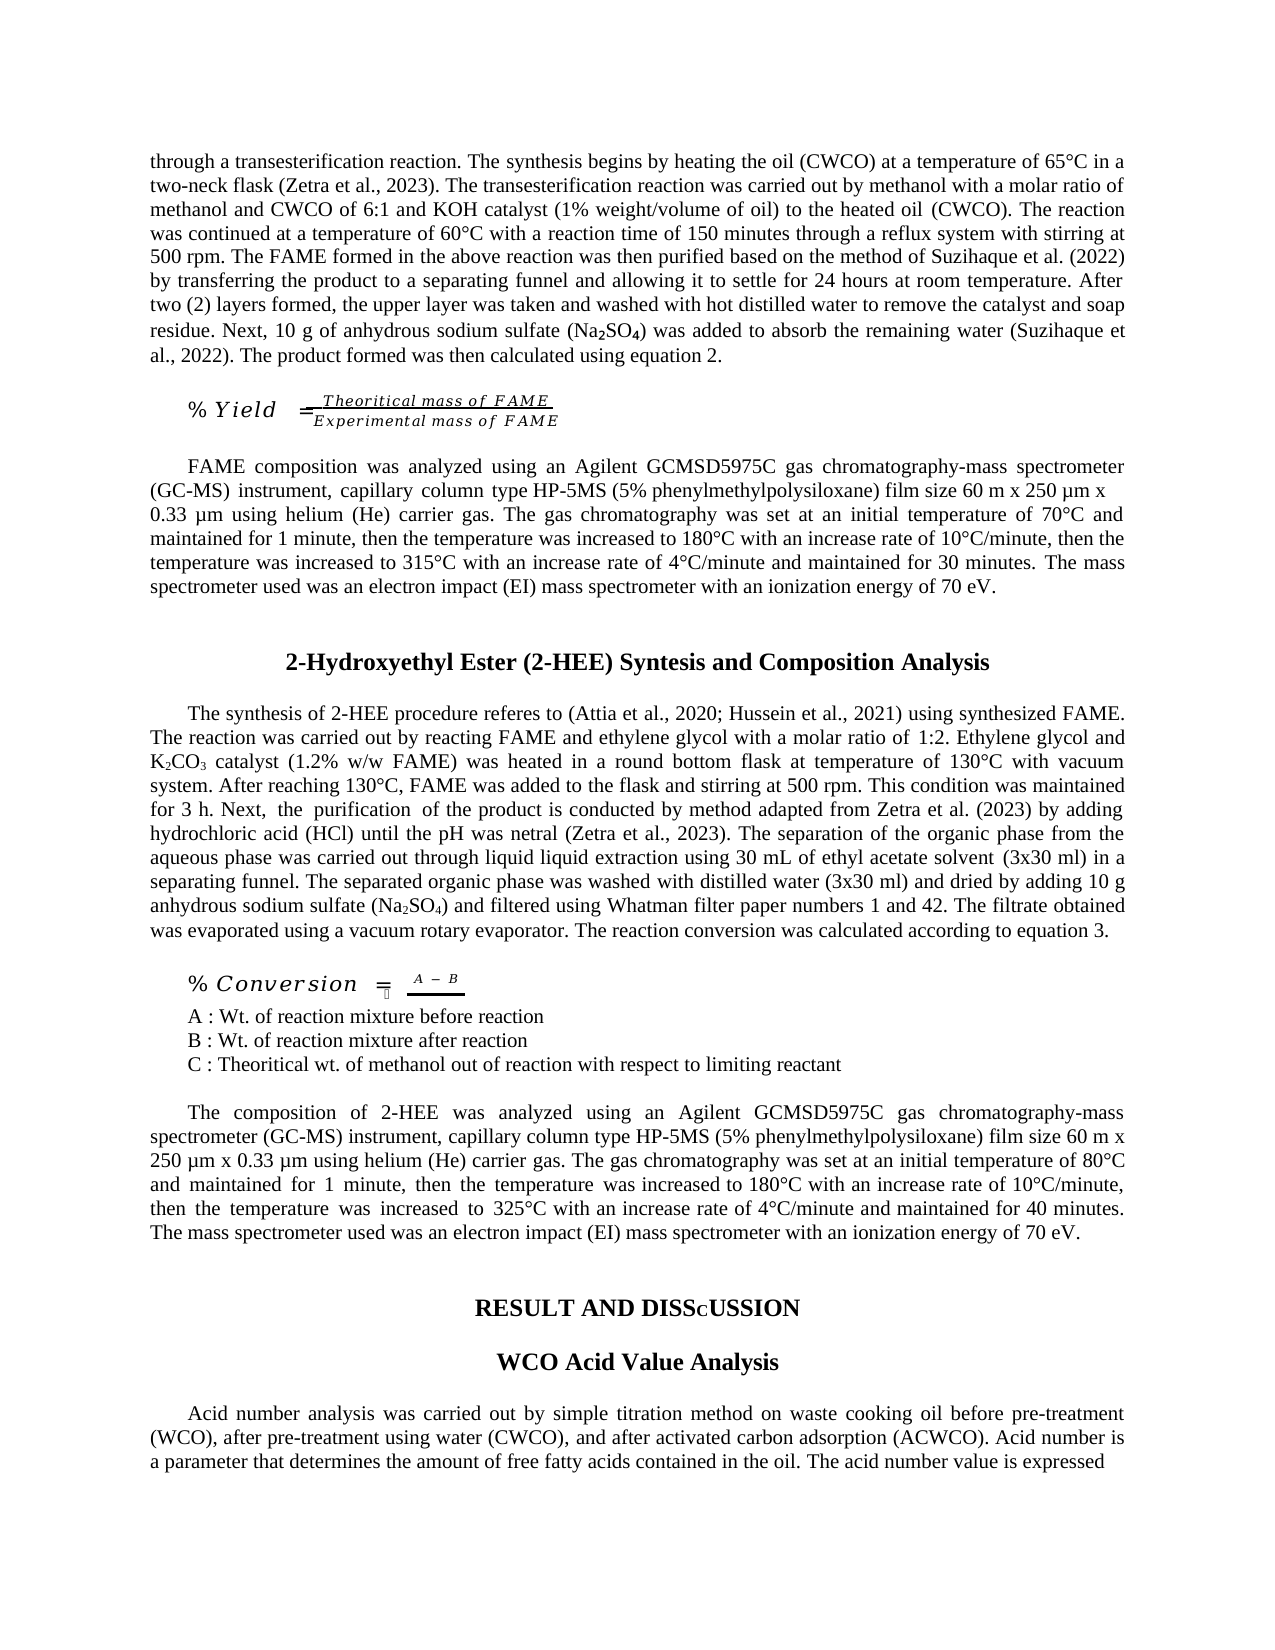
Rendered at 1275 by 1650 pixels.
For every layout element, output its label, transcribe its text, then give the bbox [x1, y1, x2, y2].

text Acid number analysis was carried out by simple titration method on waste cooking oil before pre-treatment (WCO), after pre-treatment using water (CWCO), and after activated carbon adsorption (ACWCO). Acid number is a parameter that determines the amount of free fatty acids contained in the oil. The acid number value is expressed [150, 1401, 1125, 1473]
text The composition of 2-HEE was analyzed using an Agilent GCMSD5975C gas chromatography-mass spectrometer (GC-MS) instrument, capillary column type HP-5MS (5% phenylmethylpolysiloxane) film size 60 m x 250 µm x 0.33 µm using helium (He) carrier gas. The gas chromatography was set at an initial temperature of 80°C and maintained for 1 minute, then the temperature was increased to 180°C with an increase rate of 10°C/minute, then the temperature was increased to 325°C with an increase rate of 4°C/minute and maintained for 40 minutes. The mass spectrometer used was an electron impact (EI) mass spectrometer with an ionization energy of 70 eV. [150, 1100, 1125, 1244]
text C : Theoritical wt. of methanol out of reaction with respect to limiting reactant [187, 1052, 1162, 1076]
text 𝐸𝑥𝑝𝑒𝑟𝑖𝑚𝑒𝑛𝑡𝑎𝑙 𝑚𝑎𝑠𝑠 𝑜𝑓 𝐹𝐴𝑀𝐸 [312, 412, 1162, 429]
text 𝑇ℎ𝑒𝑜𝑟𝑖𝑡𝑖𝑐𝑎𝑙 𝑚𝑎𝑠𝑠 𝑜𝑓 𝐹𝐴𝑀𝐸 [306, 392, 1162, 409]
text A : Wt. of reaction mixture before reaction [187, 1003, 1162, 1028]
text FAME composition was analyzed using an Agilent GCMSD5975C gas chromatography-mass spectrometer (GC-MS) instrument, capillary column type HP-5MS (5% phenylmethylpolysiloxane) film size 60 m x 250 µm x [150, 454, 1125, 502]
text B : Wt. of reaction mixture after reaction [187, 1028, 1162, 1052]
subtitle WCO Acid Value Analysis [150, 1347, 1125, 1376]
text through a transesterification reaction. The synthesis begins by heating the oil (CWCO) at a temperature of 65°C in a two-neck flask (Zetra et al., 2023). The transesterification reaction was carried out by methanol with a molar ratio of methanol and CWCO of 6:1 and KOH catalyst (1% weight/volume of oil) to the heated oil (CWCO). The reaction was continued at a temperature of 60°C with a reaction time of 150 minutes through a reflux system with stirring at 500 rpm. The FAME formed in the above reaction was then purified based on the method of Suzihaque et al. (2022) by transferring the product to a separating funnel and allowing it to settle for 24 hours at room temperature. After two (2) layers formed, the upper layer was taken and washed with hot distilled water to remove the catalyst and soap residue. Next, 10 g of anhydrous sodium sulfate (Na₂SO₄) was added to absorb the remaining water (Suzihaque et al., 2022). The product formed was then calculated using equation 2. [150, 150, 1125, 367]
text 0.33 µm using helium (He) carrier gas. The gas chromatography was set at an initial temperature of 70°C and maintained for 1 minute, then the temperature was increased to 180°C with an increase rate of 10°C/minute, then the temperature was increased to 315°C with an increase rate of 4°C/minute and maintained for 30 minutes. The mass spectrometer used was an electron impact (EI) mass spectrometer with an ionization energy of 70 eV. [150, 502, 1125, 598]
text % 𝐶𝑜𝑛𝑣𝑒𝑟𝑠𝑖𝑜𝑛 = 𝐴 − 𝐵 [187, 971, 1162, 996]
text The synthesis of 2-HEE procedure referes to (Attia et al., 2020; Hussein et al., 2021) using synthesized FAME. The reaction was carried out by reacting FAME and ethylene glycol with a molar ratio of 1:2. Ethylene glycol and K2CO3 catalyst (1.2% w/w FAME) was heated in a round bottom flask at temperature of 130°C with vacuum system. After reaching 130°C, FAME was added to the flask and stirring at 500 rpm. This condition was maintained for 3 h. Next, the purification of the product is conducted by method adapted from Zetra et al. (2023) by adding hydrochloric acid (HCl) until the pH was netral (Zetra et al., 2023). The separation of the organic phase from the aqueous phase was carried out through liquid liquid extraction using 30 mL of ethyl acetate solvent (3x30 ml) in a separating funnel. The separated organic phase was washed with distilled water (3x30 ml) and dried by adding 10 g anhydrous sodium sulfate (Na2SO4) and filtered using Whatman filter paper numbers 1 and 42. The filtrate obtained was evaporated using a vacuum rotary evaporator. The reaction conversion was calculated according to equation 3. [150, 701, 1125, 942]
subtitle RESULT AND DISSCUSSION [150, 1293, 1125, 1322]
subtitle 2-Hydroxyethyl Ester (2-HEE) Syntesis and Composition Analysis [150, 647, 1125, 676]
